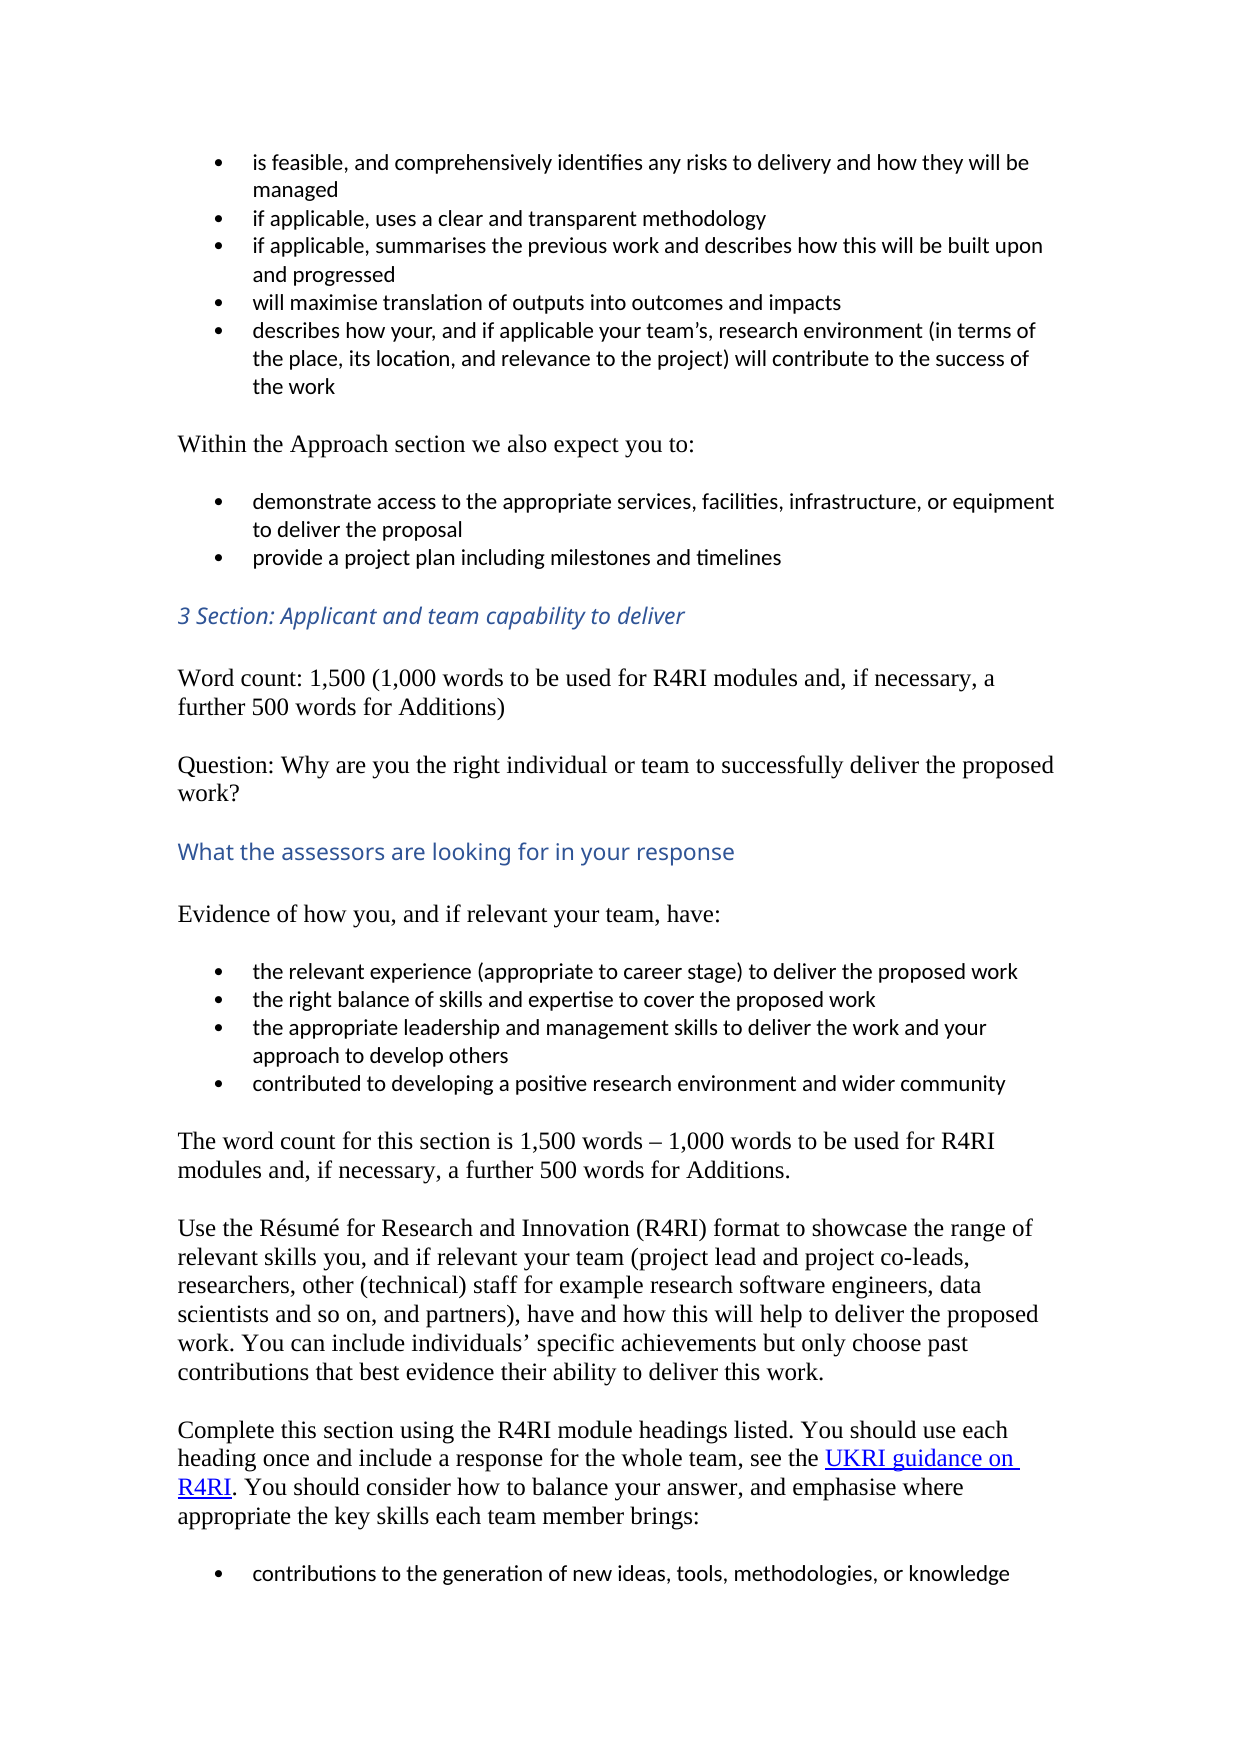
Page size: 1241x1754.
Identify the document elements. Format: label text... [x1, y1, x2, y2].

list if applicable, summarises the previous work and describes how this will be built upon and progressed [215, 232, 1063, 288]
text The word count for this section is 1,500 words – 1,000 words to be used for R4RI modules and, if necessary, a further 500 words for Additions. [177, 1126, 1063, 1184]
text Evidence of how you, and if relevant your team, have: [177, 899, 1063, 928]
list the right balance of skills and expertise to cover the proposed work [215, 985, 1063, 1013]
list contributions to the generation of new ideas, tools, methodologies, or knowledge [215, 1559, 1063, 1587]
list the appropriate leadership and management skills to deliver the work and your approach to develop others [215, 1013, 1063, 1069]
subtitle What the assessors are looking for in your response [177, 836, 1063, 868]
list is feasible, and comprehensively identifies any risks to delivery and how they will be managed [215, 148, 1063, 204]
list provide a project plan including milestones and timelines [215, 543, 1063, 571]
list will maximise translation of outputs into outcomes and impacts [215, 288, 1063, 316]
list demonstrate access to the appropriate services, facilities, infrastructure, or equipment to deliver the proposal [215, 487, 1063, 543]
subtitle 3 Section: Applicant and team capability to deliver [177, 600, 1063, 631]
list the relevant experience (appropriate to career stage) to deliver the proposed work [215, 957, 1063, 985]
text Complete this section using the R4RI module headings listed. You should use each heading once and include a response for the whole team, see the UKRI guidance on R4RI. You should consider how to balance your answer, and emphasise where appropriate the key skills each team member brings: [177, 1415, 1063, 1530]
list if applicable, uses a clear and transparent methodology [215, 204, 1063, 232]
text Question: Why are you the right individual or team to successfully deliver the proposed work? [177, 750, 1063, 807]
text Word count: 1,500 (1,000 words to be used for R4RI modules and, if necessary, a further 500 words for Additions) [177, 663, 1063, 721]
list describes how your, and if applicable your team’s, research environment (in terms of the place, its location, and relevance to the project) will contribute to the success of the work [215, 316, 1063, 400]
text Within the Approach section we also expect you to: [177, 429, 1063, 458]
list contributed to developing a positive research environment and wider community [215, 1069, 1063, 1097]
text Use the Résumé for Research and Innovation (R4RI) format to showcase the range of relevant skills you, and if relevant your team (project lead and project co-leads, researchers, other (technical) staff for example research software engineers, data scientists and so on, and partners), have and how this will help to deliver the proposed work. You can include individuals’ specific achievements but only choose past contributions that best evidence their ability to deliver this work. [177, 1213, 1063, 1386]
